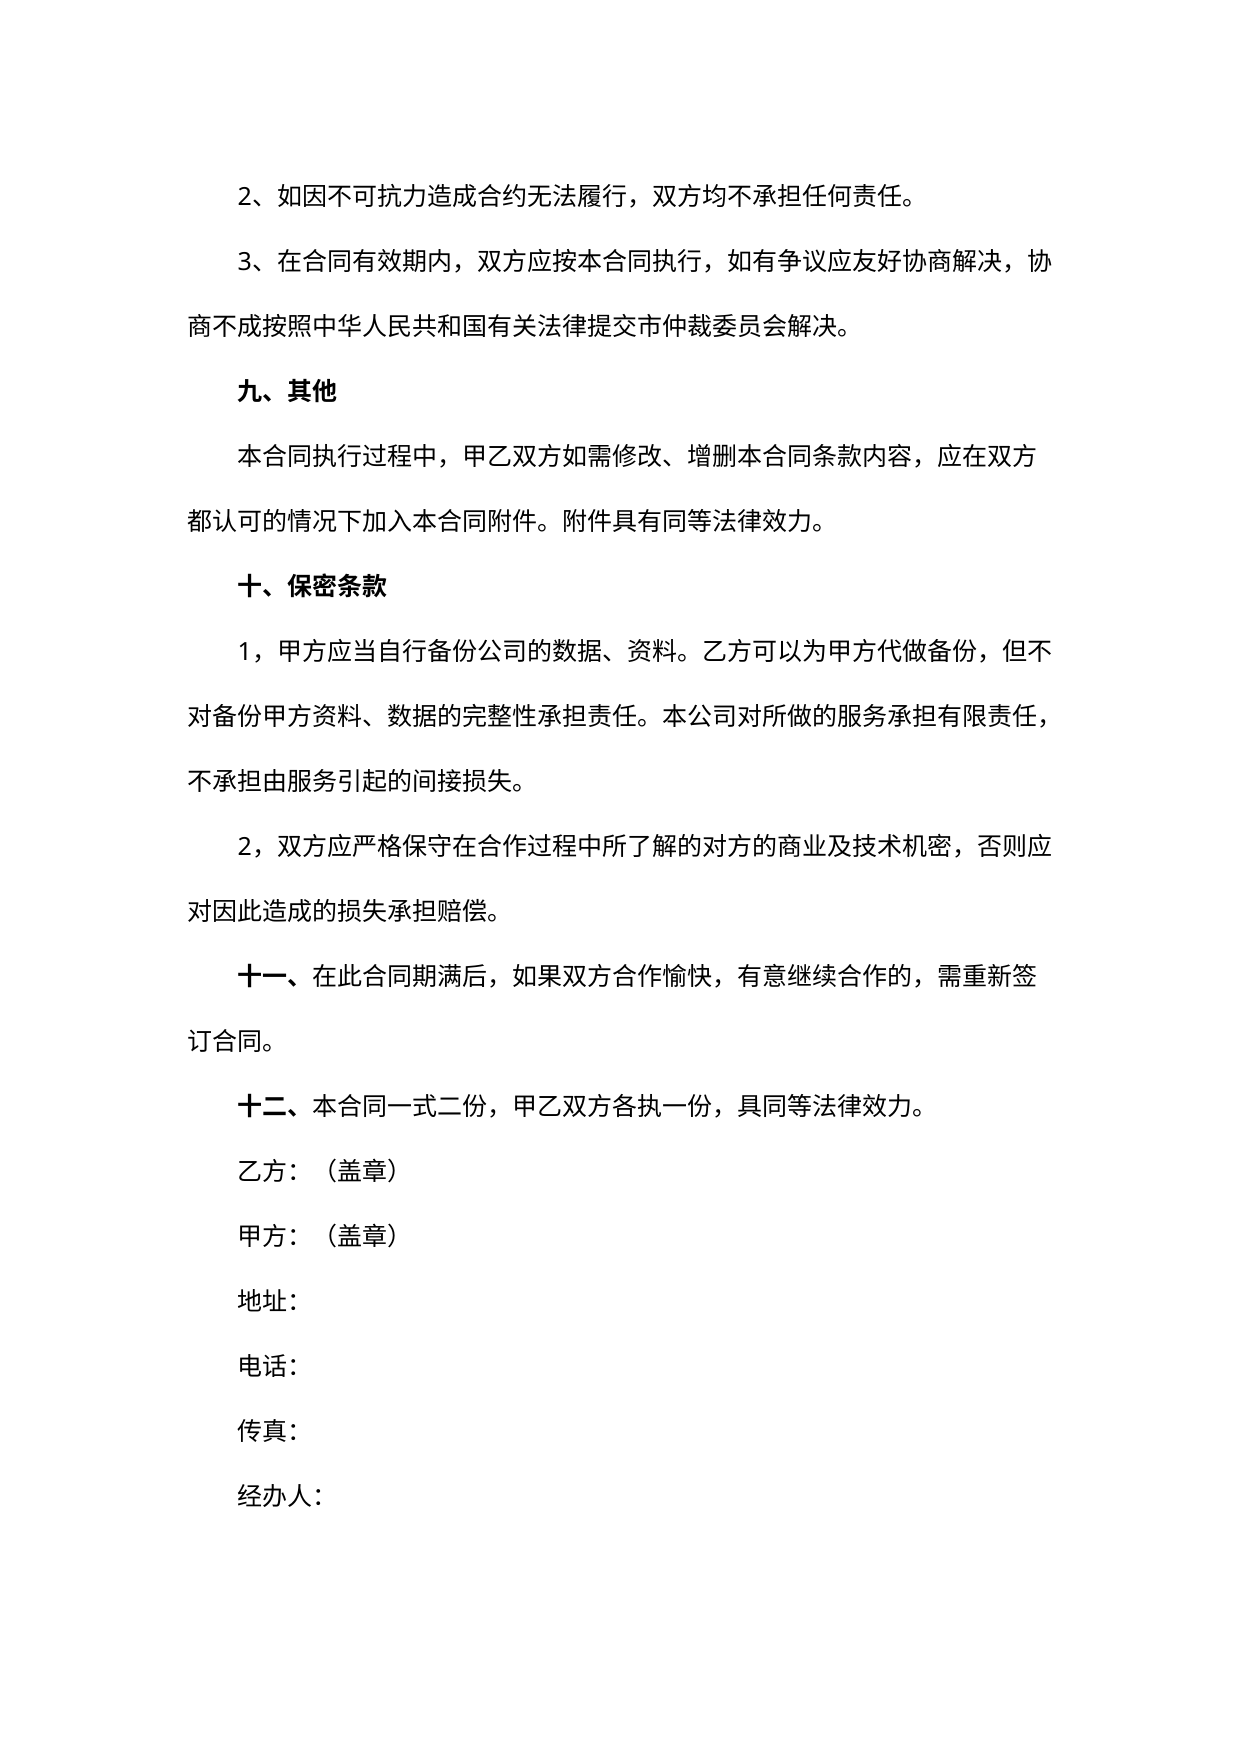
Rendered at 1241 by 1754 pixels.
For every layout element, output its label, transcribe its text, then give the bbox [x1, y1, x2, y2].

text 经办人： [187, 1462, 1053, 1527]
text 电话： [187, 1332, 1053, 1397]
text 2，双方应严格保守在合作过程中所了解的对方的商业及技术机密，否则应对因此造成的损失承担赔偿。 [187, 812, 1053, 942]
text 本合同执行过程中，甲乙双方如需修改、增删本合同条款内容，应在双方都认可的情况下加入本合同附件。附件具有同等法律效力。 [187, 422, 1053, 552]
text 3、在合同有效期内，双方应按本合同执行，如有争议应友好协商解决，协商不成按照中华人民共和国有关法律提交市仲裁委员会解决。 [187, 227, 1053, 357]
text 十一、在此合同期满后，如果双方合作愉快，有意继续合作的，需重新签订合同。 [187, 942, 1053, 1072]
text 1，甲方应当自行备份公司的数据、资料。乙方可以为甲方代做备份，但不对备份甲方资料、数据的完整性承担责任。本公司对所做的服务承担有限责任，不承担由服务引起的间接损失。 [187, 617, 1053, 812]
text 十、保密条款 [187, 552, 1053, 617]
text 2、如因不可抗力造成合约无法履行，双方均不承担任何责任。 [187, 162, 1053, 227]
text 地址： [187, 1267, 1053, 1332]
text 传真： [187, 1397, 1053, 1462]
text 九、其他 [187, 357, 1053, 422]
text 十二、本合同一式二份，甲乙双方各执一份，具同等法律效力。 [187, 1072, 1053, 1137]
text 乙方：（盖章） [187, 1137, 1053, 1202]
text 甲方：（盖章） [187, 1202, 1053, 1267]
